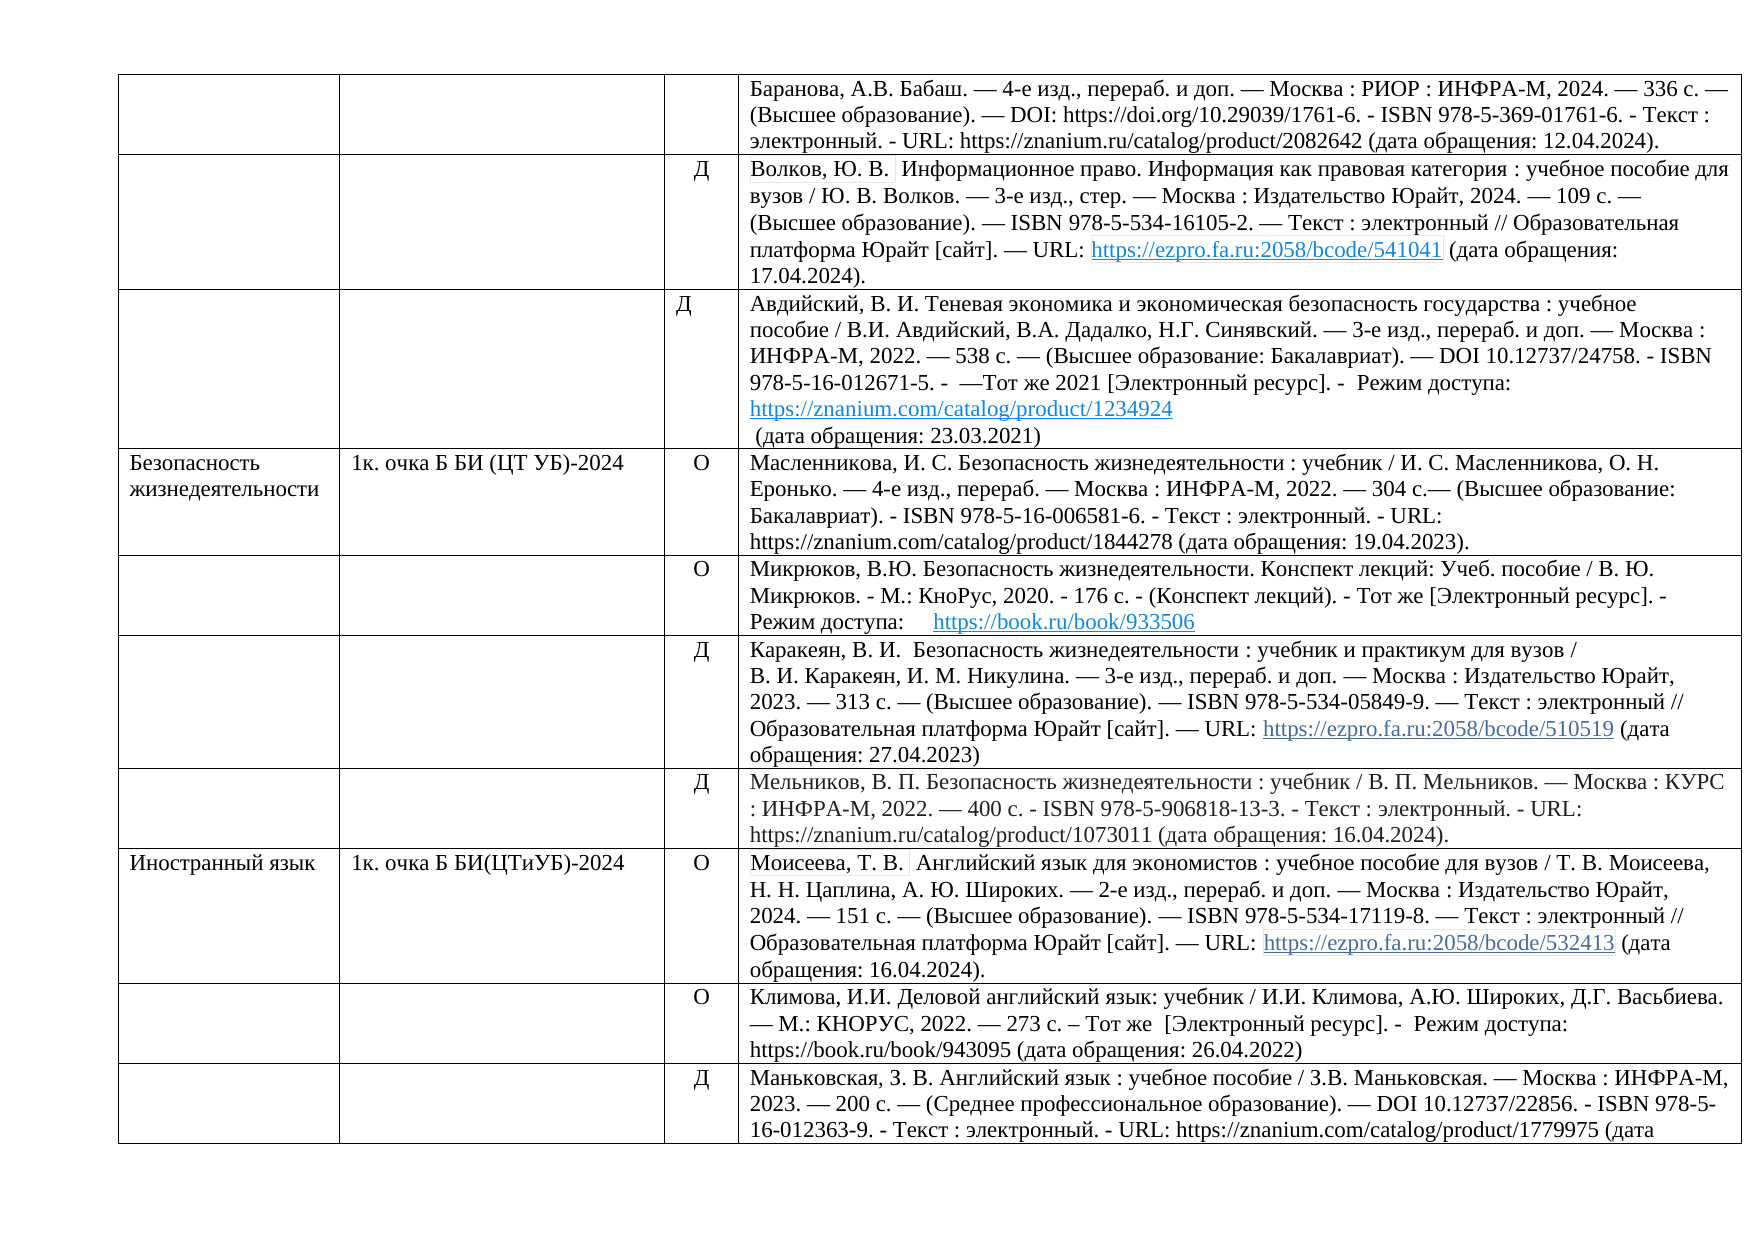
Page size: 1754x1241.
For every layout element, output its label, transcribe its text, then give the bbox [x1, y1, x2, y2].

table_cell [340, 75, 664, 154]
table_cell Волков, Ю. В. Информационное право. Информация как правовая категория : учебное пособие для вузов / Ю. В. Волков. — 3-е изд., стер. — Москва : Издательство Юрайт, 2024. — 109 с. — (Высшее образование). — ISBN 978-5-534-16105-2. — Текст : электронный // Образовательная платформа Юрайт [сайт]. — URL: https://ezpro.fa.ru:2058/bcode/541041 (дата обращения: 17.04.2024). [739, 155, 1741, 289]
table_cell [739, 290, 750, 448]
table_cell [340, 556, 664, 634]
table_cell Климова, И.И. Деловой английский язык: учебник / И.И. Климова, А.Ю. Широких, Д.Г. Васьбиева. — М.: КНОРУС, 2022. — 273 с. – Тот же [Электронный ресурс]. - Режим доступа: https://book.ru/book/943095 (дата обращения: 26.04.2022) [739, 984, 1741, 1062]
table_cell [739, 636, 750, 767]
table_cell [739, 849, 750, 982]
table_cell [340, 1064, 664, 1143]
table_cell [119, 290, 339, 448]
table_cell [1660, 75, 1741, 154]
table_cell [340, 636, 664, 767]
table_cell Д [665, 290, 738, 448]
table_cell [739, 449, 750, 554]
table_cell [119, 1064, 339, 1143]
table_cell Иностранный язык [119, 849, 339, 982]
table_cell [340, 155, 664, 289]
table_cell Мельников, В. П. Безопасность жизнедеятельности : учебник / В. П. Мельников. — Москва : КУРС : ИНФРА-М, 2022. — 400 с. - ISBN 978-5-906818-13-3. - Текст : электронный. - URL: https://znanium.ru/catalog/product/1073011 (дата обращения: 16.04.2024). [1450, 769, 1741, 847]
table_cell О [665, 449, 738, 554]
table_cell [119, 984, 339, 1062]
table_cell [119, 556, 339, 634]
table_cell Масленникова, И. С. Безопасность жизнедеятельности : учебник / И. С. Масленникова, О. Н. Еронько. — 4-е изд., перераб. — Москва : ИНФРА-М, 2022. — 304 с.— (Высшее образование: Бакалавриат). - ISBN 978-5-16-006581-6. - Текст : электронный. - URL: https://znanium.com/catalog/product/1844278 (дата обращения: 19.04.2023). [1443, 449, 1741, 554]
table_cell О [665, 984, 738, 1062]
table_cell О [665, 849, 738, 982]
table_cell О [665, 556, 738, 634]
table_cell Авдийский, В. И. Теневая экономика и экономическая безопасность государства : учебное пособие / В.И. Авдийский, В.А. Дадалко, Н.Г. Синявский. — 3-е изд., перераб. и доп. — Москва : ИНФРА-М, 2022. — 538 с. — (Высшее образование: Бакалавриат). — DOI 10.12737/24758. - ISBN 978-5-16-012671-5. - —Тот же 2021 [Электронный ресурс]. - Режим доступа: https://znanium.com/catalog/product/1234924 (дата обращения: 23.03.2021) [1041, 290, 1741, 448]
table_cell Безопасность жизнедеятельности [119, 449, 339, 554]
table_cell Микрюков, В.Ю. Безопасность жизнедеятельности. Конспект лекций: Учеб. пособие / В. Ю. Микрюков. - М.: КноРус, 2020. - 176 с. - (Конспект лекций). - Тот же [Электронный ресурс]. - Режим доступа: https://book.ru/book/933506 [739, 556, 1741, 634]
table_cell [340, 769, 664, 847]
table_cell 1к. очка Б БИ (ЦТ УБ)-2024 [340, 449, 664, 554]
table_cell 1к. очка Б БИ(ЦТиУБ)-2024 [340, 849, 664, 982]
table_cell Моисеева, Т. В. Английский язык для экономистов : учебное пособие для вузов / Т. В. Моисеева, Н. Н. Цаплина, А. Ю. Широких. — 2-е изд., перераб. и доп. — Москва : Издательство Юрайт, 2024. — 151 с. — (Высшее образование). — ISBN 978-5-534-17119-8. — Текст : электронный // Образовательная платформа Юрайт [сайт]. — URL: https://ezpro.fa.ru:2058/bcode/532413 (дата обращения: 16.04.2024). [910, 849, 1741, 982]
table_cell Д [665, 636, 738, 767]
table_cell [119, 75, 339, 154]
table_cell [340, 290, 664, 448]
table_cell д [665, 75, 738, 154]
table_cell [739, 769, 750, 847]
table_cell [119, 636, 339, 767]
table_cell Каракеян, В. И. Безопасность жизнедеятельности : учебник и практикум для вузов / В. И. Каракеян, И. М. Никулина. — 3-е изд., перераб. и доп. — Москва : Издательство Юрайт, 2023. — 313 с. — (Высшее образование). — ISBN 978-5-534-05849-9. — Текст : электронный // Образовательная платформа Юрайт [сайт]. — URL: https://ezpro.fa.ru:2058/bcode/510519 (дата обращения: 27.04.2023) [980, 636, 1741, 767]
table_cell Д [665, 155, 738, 289]
table_cell [340, 984, 664, 1062]
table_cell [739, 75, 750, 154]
table_cell Д [665, 769, 738, 847]
table_cell [119, 769, 339, 847]
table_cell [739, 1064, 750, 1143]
table_cell [119, 155, 339, 289]
table_cell Д [665, 1064, 738, 1143]
